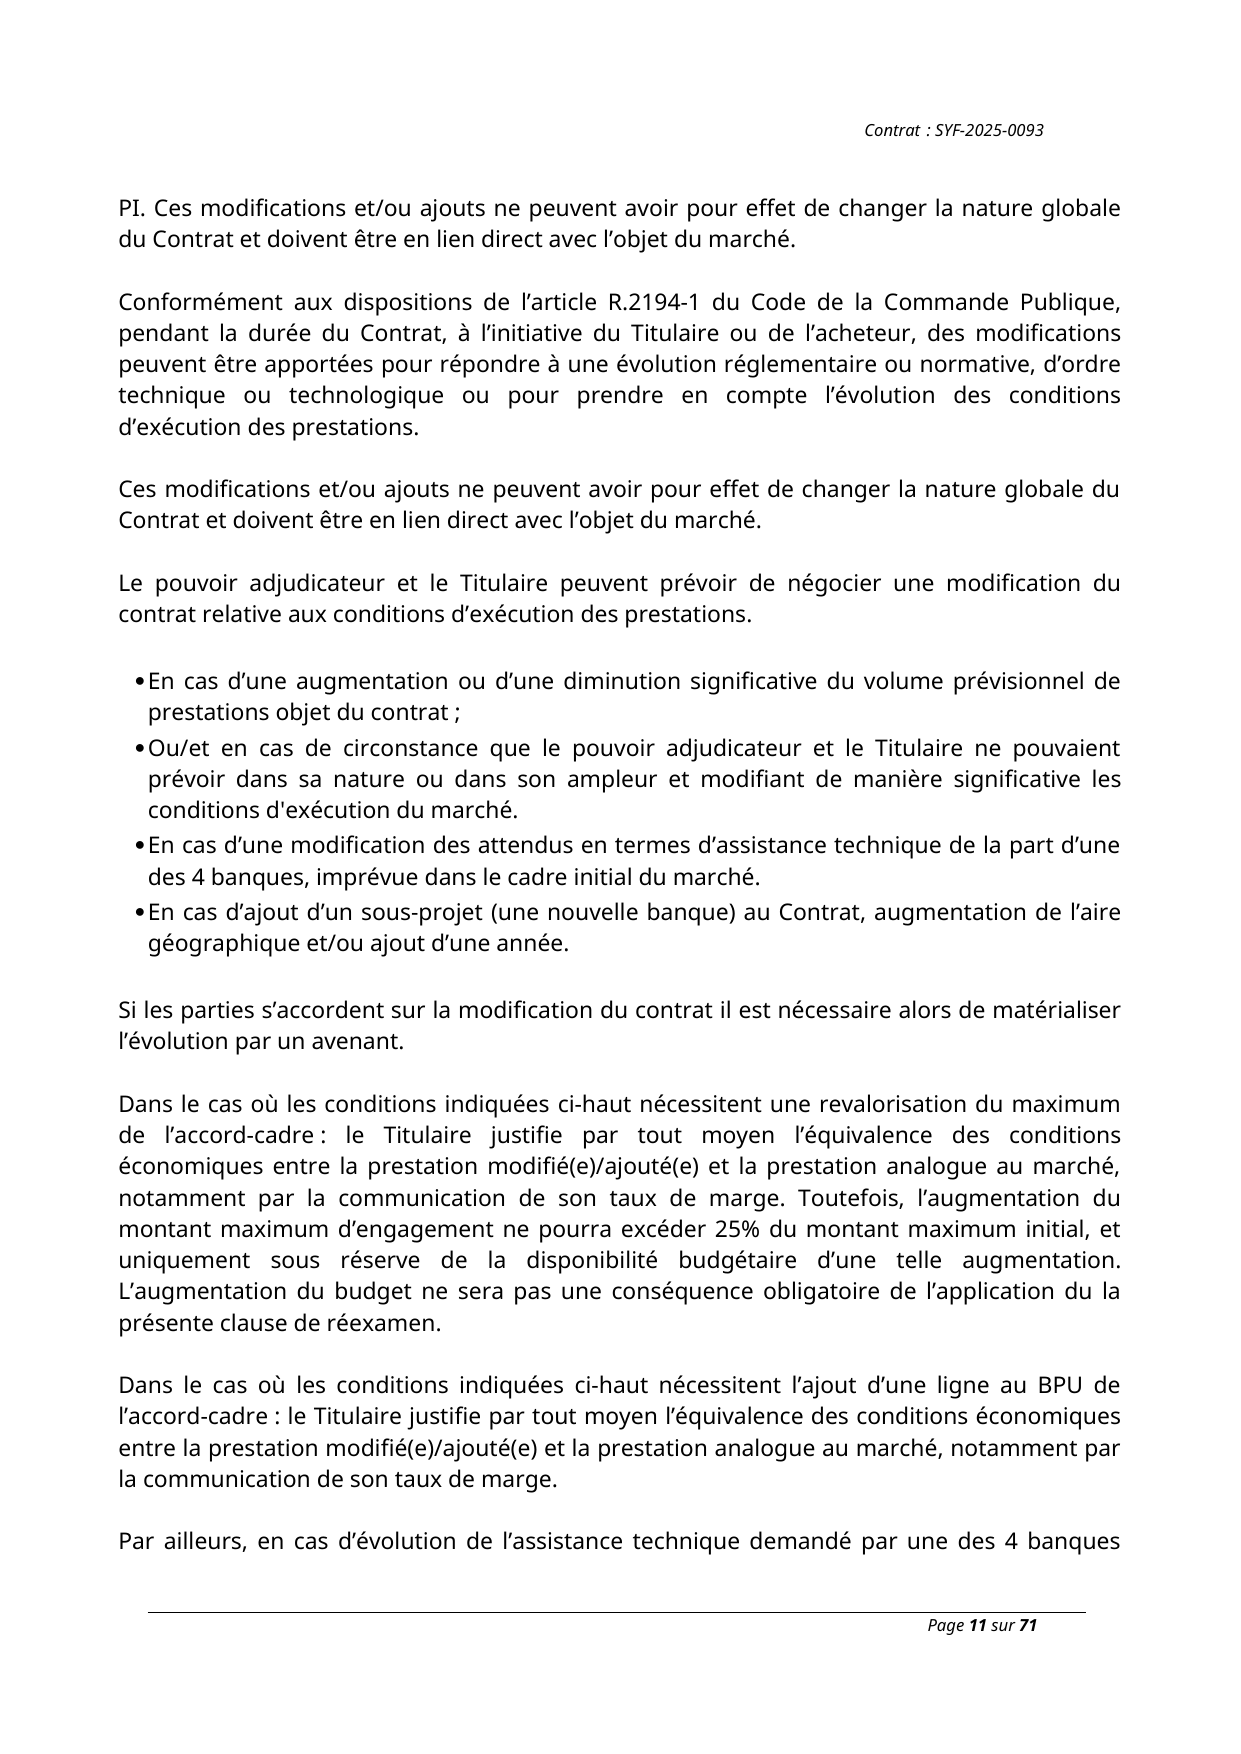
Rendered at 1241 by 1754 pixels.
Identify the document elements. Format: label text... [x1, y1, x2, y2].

list En cas d’une modification des attendus en termes d’assistance technique de la part d’une des 4 banques, imprévue dans le cadre initial du marché. [136, 829, 1122, 892]
list Ou/et en cas de circonstance que le pouvoir adjudicateur et le Titulaire ne pouvaient prévoir dans sa nature ou dans son ampleur et modifiant de manière significative les conditions d'exécution du marché. [136, 732, 1122, 825]
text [118, 1525, 1122, 1557]
text Conformément aux dispositions de l’article R.2194-1 du Code de la Commande Publique, pendant la durée du Contrat, à l’initiative du Titulaire ou de l’acheteur, des modifications peuvent être apportées pour répondre à une évolution réglementaire ou normative, d’ordre technique ou technologique ou pour prendre en compte l’évolution des conditions d’exécution des prestations. [118, 286, 1122, 442]
list En cas d’ajout d’un sous-projet (une nouvelle banque) au Contrat, augmentation de l’aire géographique et/ou ajout d’une année. [136, 896, 1122, 959]
text Le pouvoir adjudicateur et le Titulaire peuvent prévoir de négocier une modification du contrat relative aux conditions d’exécution des prestations. [118, 567, 1122, 629]
list En cas d’une augmentation ou d’une diminution significative du volume prévisionnel de prestations objet du contrat ; [136, 665, 1122, 727]
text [118, 192, 1122, 254]
text Si les parties s’accordent sur la modification du contrat il est nécessaire alors de matérialiser l’évolution par un avenant. [118, 994, 1122, 1057]
text Dans le cas où les conditions indiquées ci-haut nécessitent une revalorisation du maximum de l’accord-cadre : le Titulaire justifie par tout moyen l’équivalence des conditions économiques entre la prestation modifié(e)/ajouté(e) et la prestation analogue au marché, notamment par la communication de son taux de marge. Toutefois, l’augmentation du montant maximum d’engagement ne pourra excéder 25% du montant maximum initial, et uniquement sous réserve de la disponibilité budgétaire d’une telle augmentation. L’augmentation du budget ne sera pas une conséquence obligatoire de l’application du la présente clause de réexamen. [118, 1088, 1122, 1338]
text Dans le cas où les conditions indiquées ci-haut nécessitent l’ajout d’une ligne au BPU de l’accord-cadre : le Titulaire justifie par tout moyen l’équivalence des conditions économiques entre la prestation modifié(e)/ajouté(e) et la prestation analogue au marché, notamment par la communication de son taux de marge. [118, 1369, 1122, 1494]
text Ces modifications et/ou ajouts ne peuvent avoir pour effet de changer la nature globale du Contrat et doivent être en lien direct avec l’objet du marché. [118, 473, 1122, 536]
